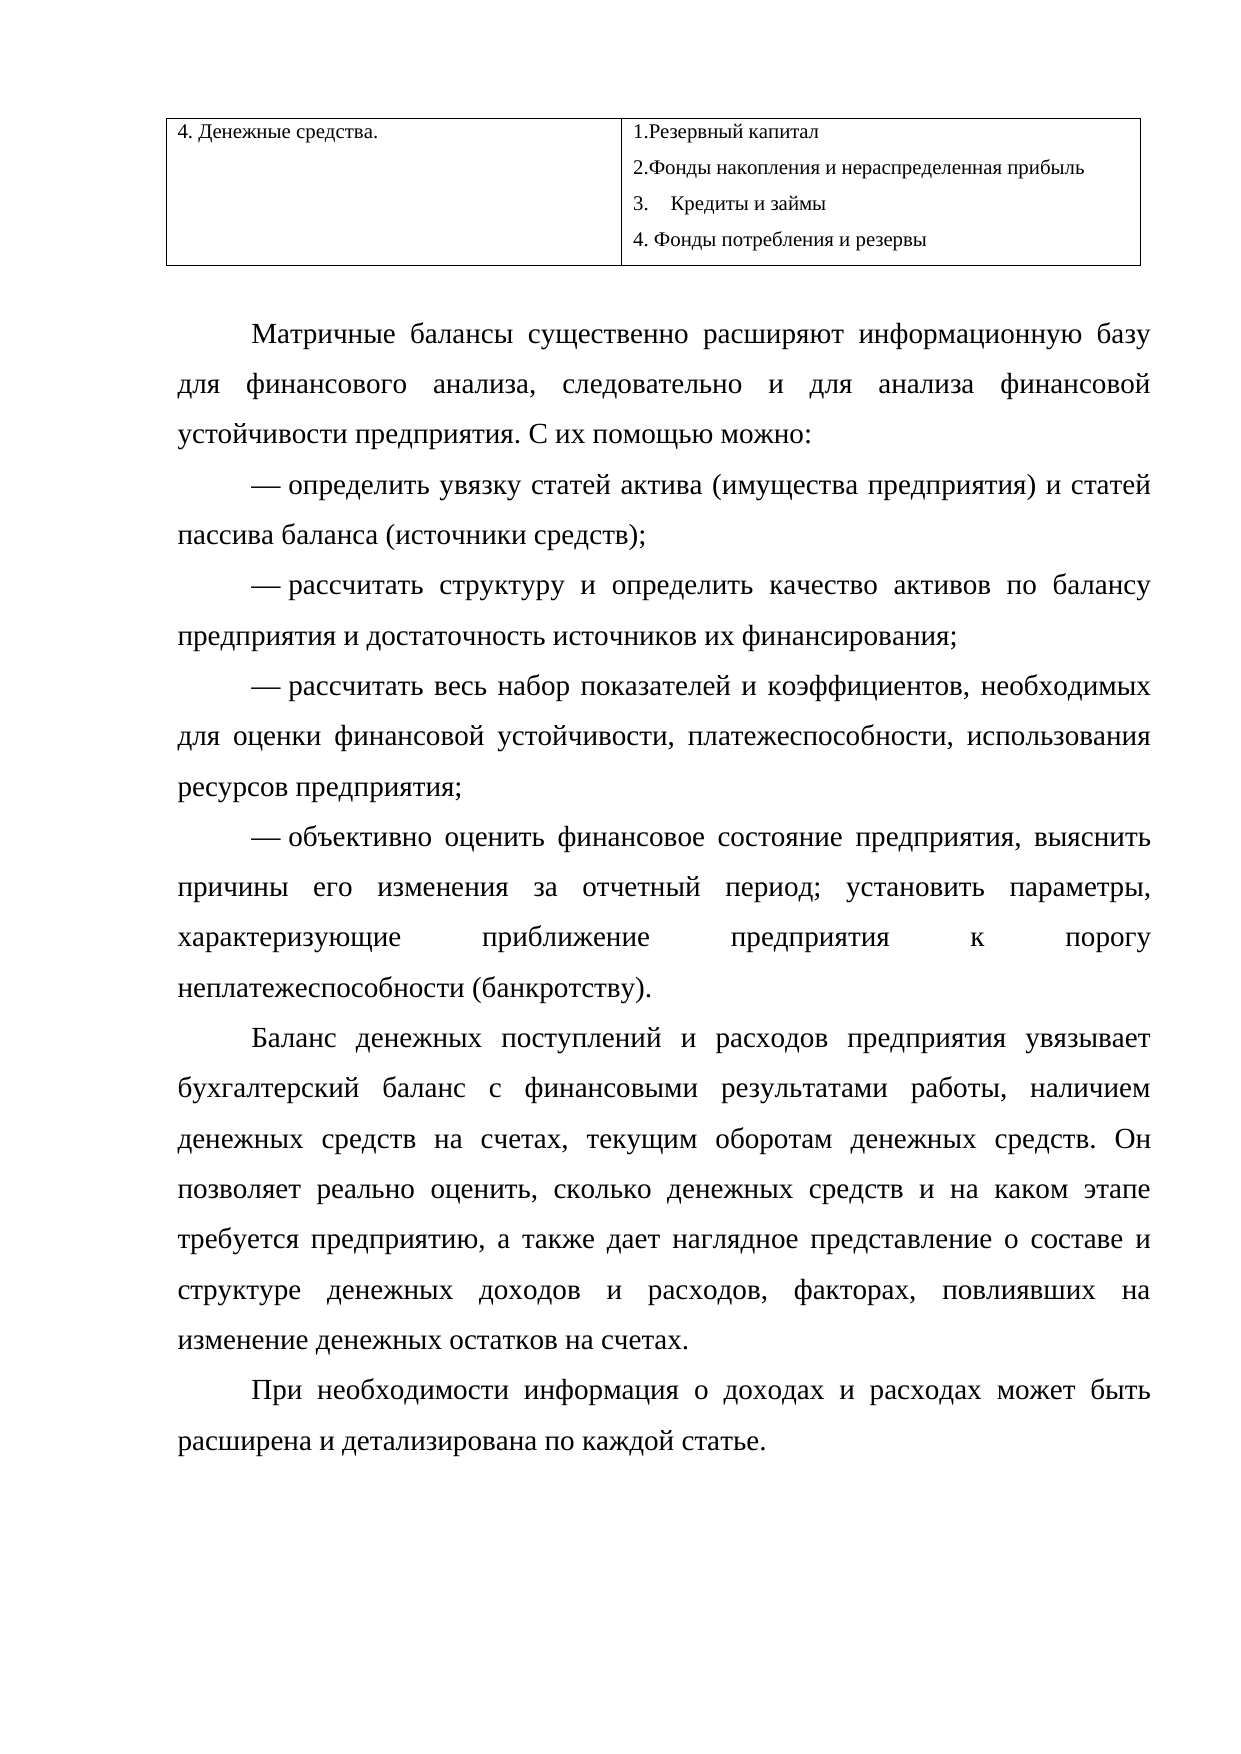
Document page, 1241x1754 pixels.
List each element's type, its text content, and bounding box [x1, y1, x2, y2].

list рассчитать весь набор показателей и коэффициентов, необходимых для оценки финансовой устойчивости, платежеспособности, использования ресурсов предприятия; [177, 668, 1152, 802]
table_cell 1.Резервный капитал 2.Фонды накопления и нераспределенная прибыль Кредиты и займы 4. Фонды потребления и резервы [622, 119, 1140, 264]
text Матричные балансы существенно расширяют информационную базу для финансового анализа, следовательно и для анализа финансовой устойчивости предприятия. С их помощью можно: [177, 316, 1152, 450]
text Баланс денежных поступлений и расходов предприятия увязывает бухгалтерский баланс с финансовыми результатами работы, наличием денежных средств на счетах, текущим оборотам денежных средств. Он позволяет реально оценить, сколько денежных средств и на каком этапе требуется предприятию, а также дает наглядное представление о составе и структуре денежных доходов и расходов, факторах, повлиявших на изменение денежных остатков на счетах. [177, 1020, 1152, 1356]
table_cell 4. Денежные средства. [167, 119, 621, 264]
list рассчитать структуру и определить качество активов по балансу предприятия и достаточность источников их финансирования; [177, 567, 1152, 651]
list определить увязку статей актива (имущества предприятия) и статей пассива баланса (источники средств); [177, 467, 1152, 551]
list объективно оценить финансовое состояние предприятия, выяснить причины его изменения за отчетный период; установить параметры, характеризующие приближение предприятия к порогу неплатежеспособности (банкротству). [177, 819, 1152, 1003]
text При необходимости информация о доходах и расходах может быть расширена и детализирована по каждой статье. [177, 1372, 1152, 1456]
